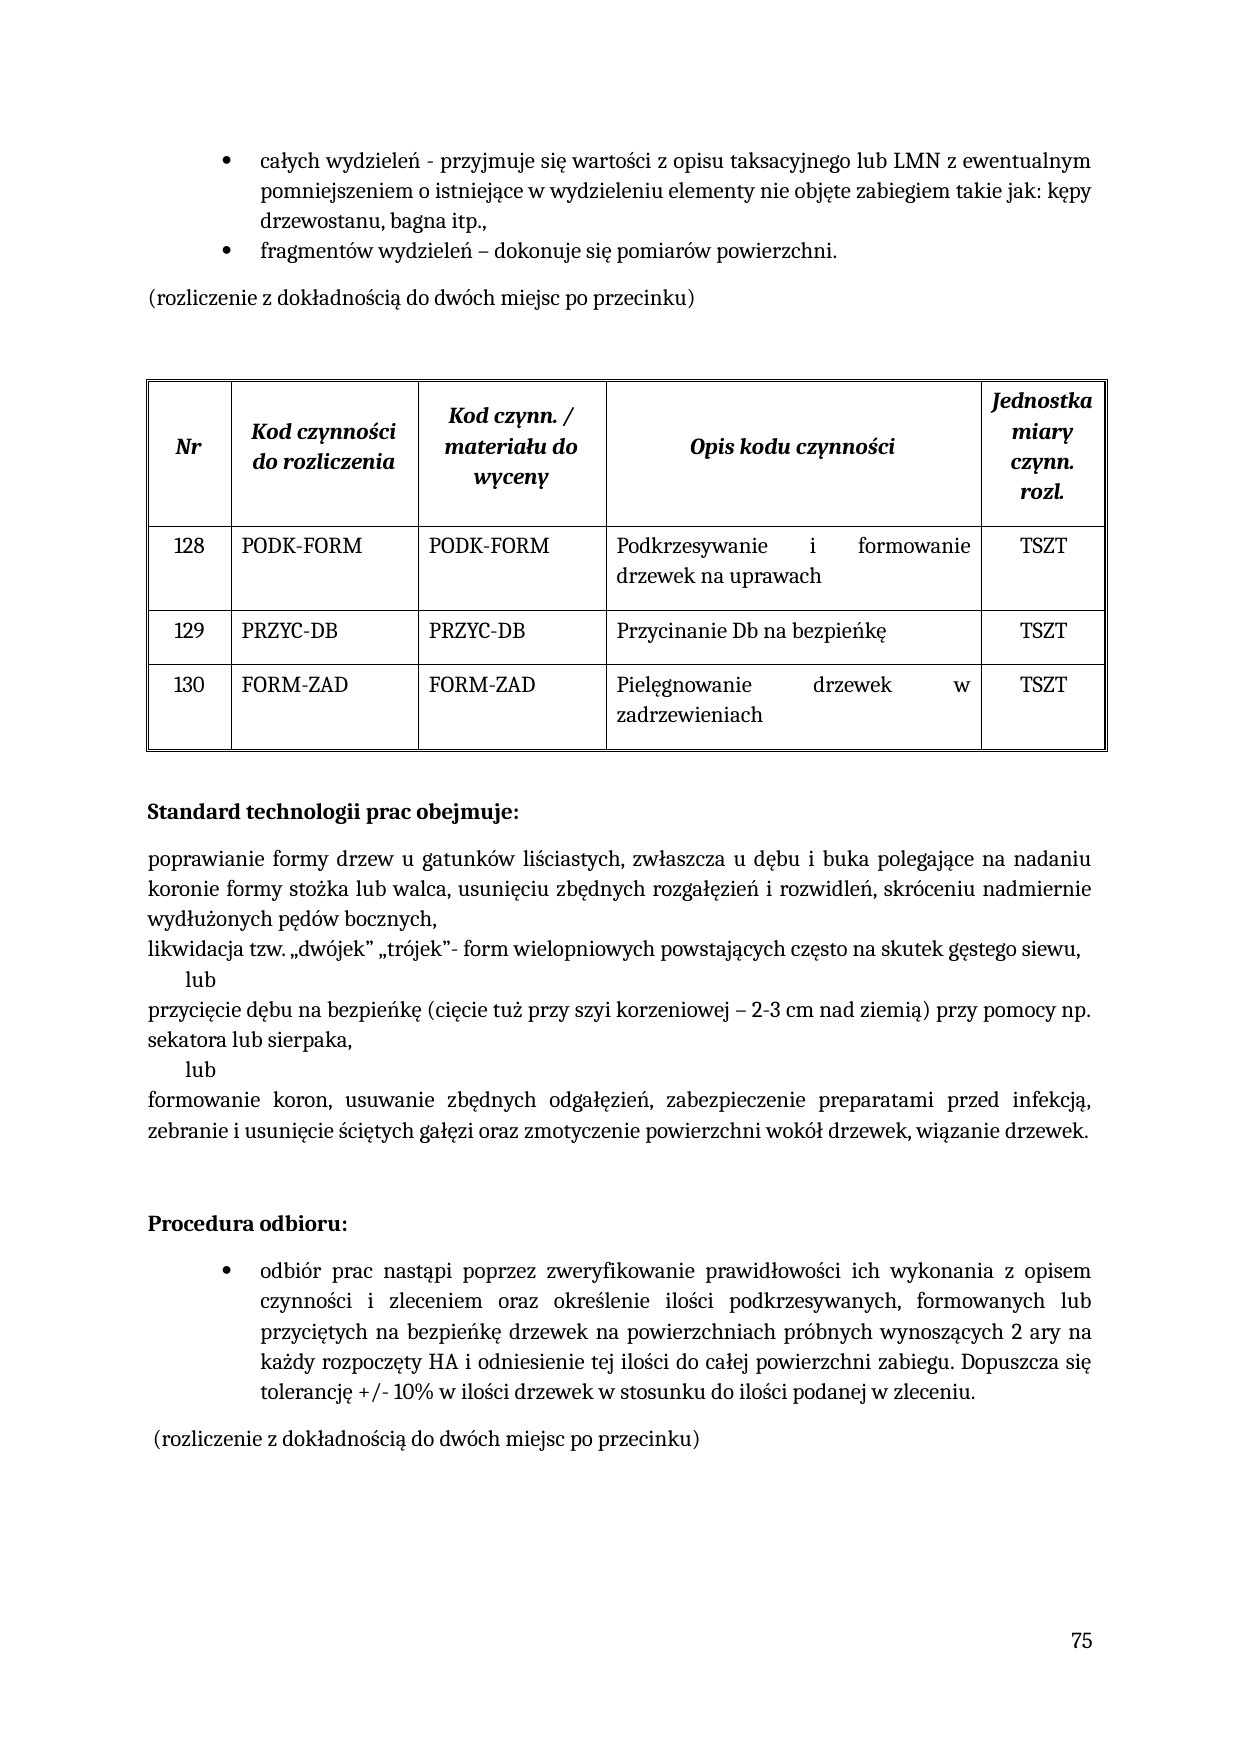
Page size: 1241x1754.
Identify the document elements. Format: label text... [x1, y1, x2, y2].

list całych wydzieleń - przyjmuje się wartości z opisu taksacyjnego lub LMN z ewentualnym pomniejszeniem o istniejące w wydzieleniu elementy nie objęte zabiegiem takie jak: kępy drzewostanu, bagna itp., [223, 148, 1093, 234]
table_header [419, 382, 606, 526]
text (rozliczenie z dokładnością do dwóch miejsc po przecinku) [148, 285, 1093, 311]
list przycięcie dębu na bezpieńkę (cięcie tuż przy szyi korzeniowej – 2-3 cm nad ziemią) przy pomocy np. sekatora lub sierpaka, [148, 997, 1093, 1053]
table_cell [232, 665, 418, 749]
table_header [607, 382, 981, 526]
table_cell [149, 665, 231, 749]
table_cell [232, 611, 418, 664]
list likwidacja tzw. „dwójek” „trójek”- form wielopniowych powstających często na skutek gęstego siewu, [148, 936, 1093, 962]
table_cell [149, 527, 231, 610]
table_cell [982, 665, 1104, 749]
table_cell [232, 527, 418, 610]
text Procedura odbioru: [148, 1211, 1093, 1237]
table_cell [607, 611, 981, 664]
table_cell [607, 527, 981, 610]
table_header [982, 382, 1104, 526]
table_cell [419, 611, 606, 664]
list formowanie koron, usuwanie zbędnych odgałęzień, zabezpieczenie preparatami przed infekcją, zebranie i usunięcie ściętych gałęzi oraz zmotyczenie powierzchni wokół drzewek, wiązanie drzewek. [148, 1087, 1093, 1144]
list lub [185, 1057, 1093, 1083]
list poprawianie formy drzew u gatunków liściastych, zwłaszcza u dębu i buka polegające na nadaniu koronie formy stożka lub walca, usunięciu zbędnych rozgałęzień i rozwidleń, skróceniu nadmiernie wydłużonych pędów bocznych, [148, 846, 1093, 932]
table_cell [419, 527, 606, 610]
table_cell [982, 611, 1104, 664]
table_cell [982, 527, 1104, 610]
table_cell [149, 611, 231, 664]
list lub [185, 966, 1093, 993]
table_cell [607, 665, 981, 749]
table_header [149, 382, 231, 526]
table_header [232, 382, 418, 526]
list fragmentów wydzieleń – dokonuje się pomiarów powierzchni. [223, 238, 1093, 264]
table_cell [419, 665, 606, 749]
text Standard technologii prac obejmuje: [148, 799, 1093, 825]
text (rozliczenie z dokładnością do dwóch miejsc po przecinku) [148, 1426, 1093, 1452]
list odbiór prac nastąpi poprzez zweryfikowanie prawidłowości ich wykonania z opisem czynności i zleceniem oraz określenie ilości podkrzesywanych, formowanych lub przyciętych na bezpieńkę drzewek na powierzchniach próbnych wynoszących 2 ary na każdy rozpoczęty HA i odniesienie tej ilości do całej powierzchni zabiegu. Dopuszcza się tolerancję +/- 10% w ilości drzewek w stosunku do ilości podanej w zleceniu. [223, 1258, 1093, 1405]
